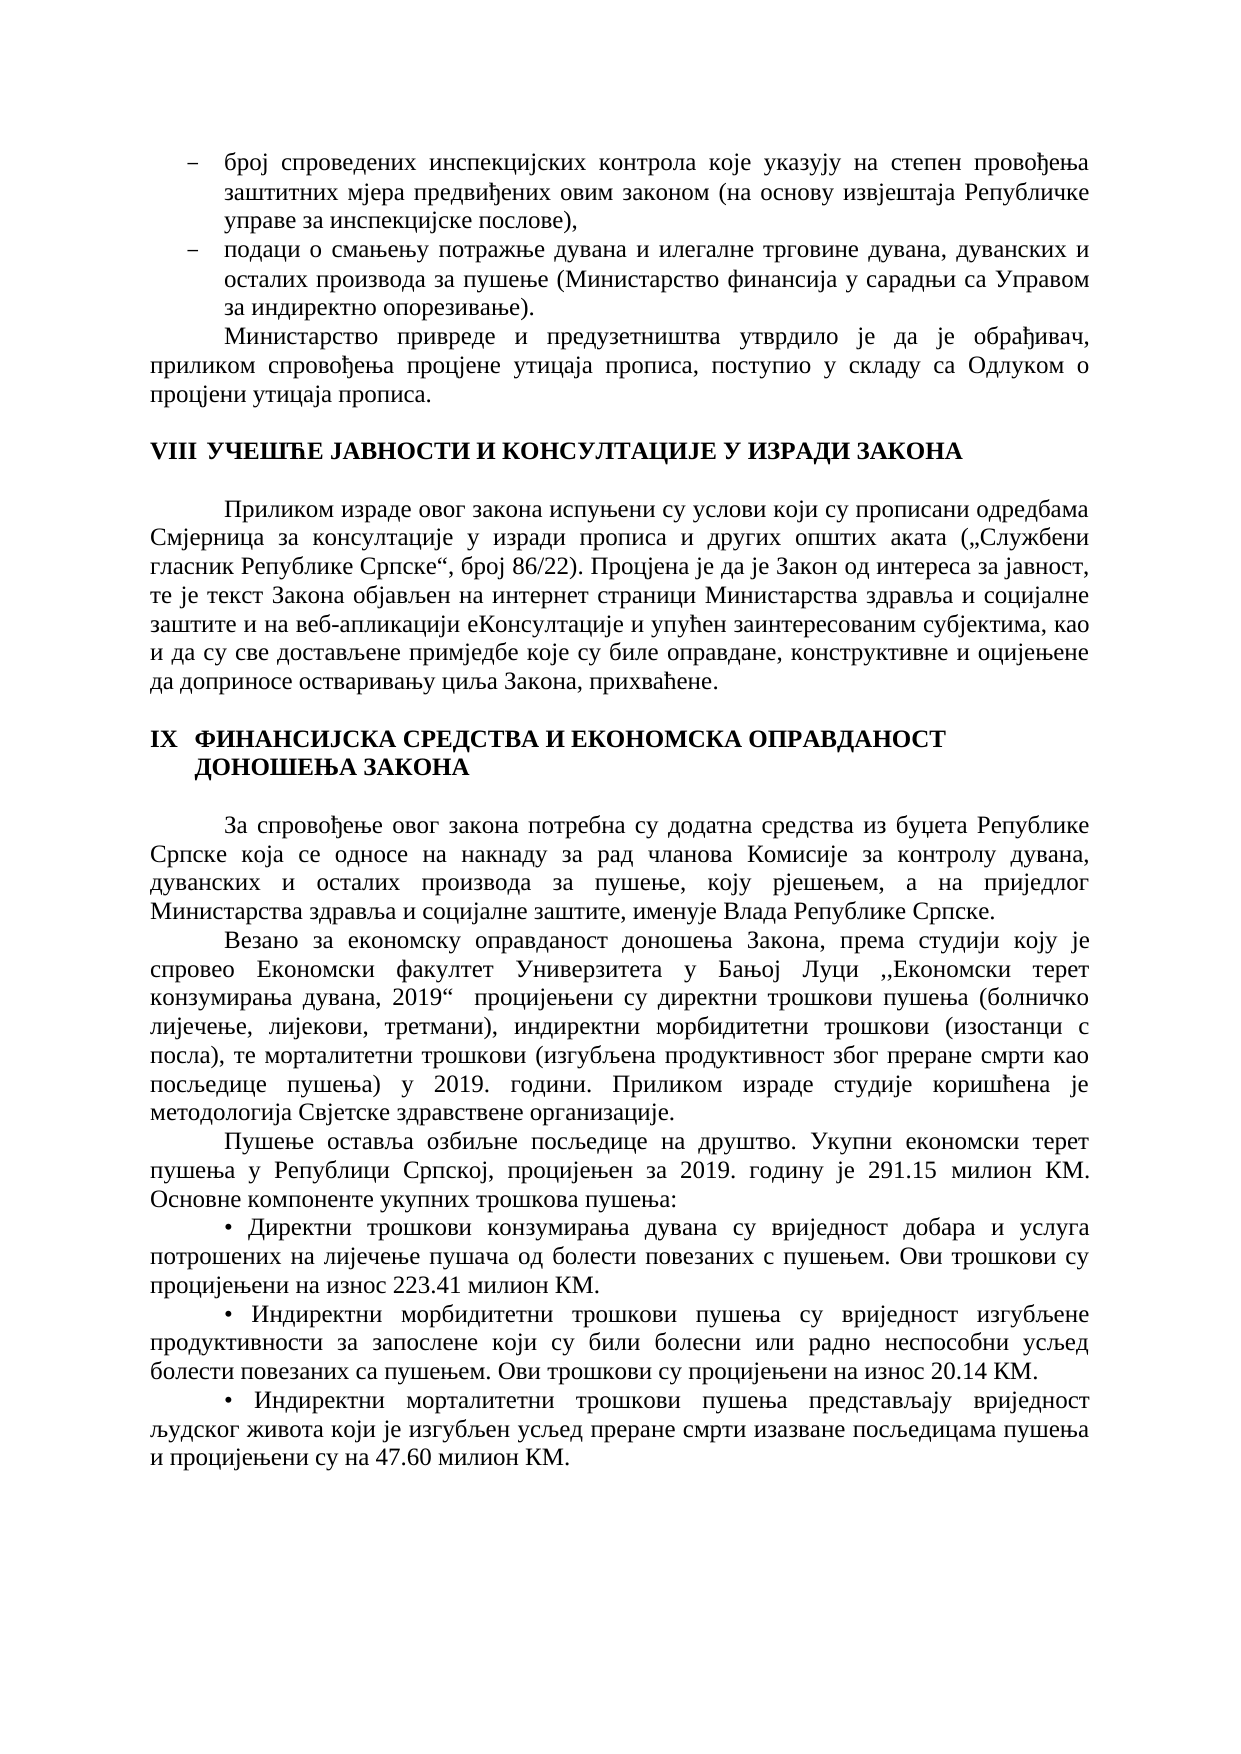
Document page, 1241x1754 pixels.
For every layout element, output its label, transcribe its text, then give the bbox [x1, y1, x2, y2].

list број спроведених инспекцијских контрола које указују на степен провођења заштитних мјера предвиђених овим законом (на основу извјештаја Републичке управе за инспекцијске послове), [186, 147, 1090, 234]
text • Индиректни морбидитетни трошкови пушења су вриједност изгубљене продуктивности за запослене који су били болесни или радно неспособни усљед болести повезаних са пушењем. Ови трошкови су процијењени на износ 20.14 КМ. [150, 1299, 1090, 1385]
text Министарство привреде и предузетништва утврдило је да је обрађивач, приликом спровођења процјене утицаја прописа, поступио у складу са Одлуком о процјени утицаја прописа. [150, 321, 1090, 407]
text • Директни трошкови конзумирања дувана су вриједност добара и услуга потрошених на лијечење пушача од болести повезаних с пушењем. Ови трошкови су процијењени на износ 223.41 милион КМ. [150, 1212, 1090, 1299]
text VIII УЧЕШЋЕ ЈАВНОСТИ И КОНСУЛТАЦИЈЕ У ИЗРАДИ ЗАКОНА [150, 436, 1090, 465]
text ДОНОШЕЊА ЗАКОНА [150, 752, 1090, 781]
text За спровођење овог закона потребна су додатна средства из буџета Републике Српске која се односе на накнаду за рад чланова Комисије за контролу дувана, дуванских и осталих производа за пушење, коју рјешењем, а на приједлог Министарства здравља и социјалне заштите, именује Влада Републике Српске. [150, 810, 1090, 925]
text • Индиректни морталитетни трошкови пушења представљају вриједност људског живота који је изгубљен усљед преране смрти изазване посљедицама пушења и процијењени су на 47.60 милион КМ. [150, 1385, 1090, 1471]
text Везано за економску оправданост доношења Закона, према студији коју је спровео Економски факултет Универзитета у Бањој Луци ,,Економски терет конзумирања дувана, 2019“ процијењени су директни трошкови пушења (болничко лијечење, лијекови, третмани), индиректни морбидитетни трошкови (изостанци с посла), те морталитетни трошкови (изгубљена продуктивност због преране смрти као посљедице пушења) у 2019. години. Приликом израде студије коришћена је методологија Свјетске здравствене организације. [150, 925, 1090, 1126]
list подаци о смањењу потражње дувана и илегалне трговине дувана, дуванских и осталих производа за пушење (Министарство финансија у сарадњи са Управом за индиректно опорезивање). [186, 234, 1090, 321]
text IX ФИНАНСИЈСКА СРЕДСТВА И ЕКОНОМСКА ОПРАВДАНОСТ [150, 724, 1090, 752]
text Пушење оставља озбиљне посљедице на друштво. Укупни економски терет пушења у Републици Српској, процијењен за 2019. годину је 291.15 милион КМ. Основне компоненте укупних трошкова пушења: [150, 1126, 1090, 1212]
text Приликом израде овог закона испуњени су услови који су прописани одредбама Смјерница за консултације у изради прописа и других општих аката („Службени гласник Републике Српске“, број 86/22). Процјена је да је Закон од интереса за јавност, те je текст Закона објављен на интернет страници Министарства здравља и социјалне заштите и на веб-апликацији еКонсултације и упућен заинтересованим субјектима, као и да су све достављене примједбе које су биле оправдане, конструктивне и оцијењене да доприносе остваривању циља Закона, прихваћене. [150, 494, 1090, 695]
